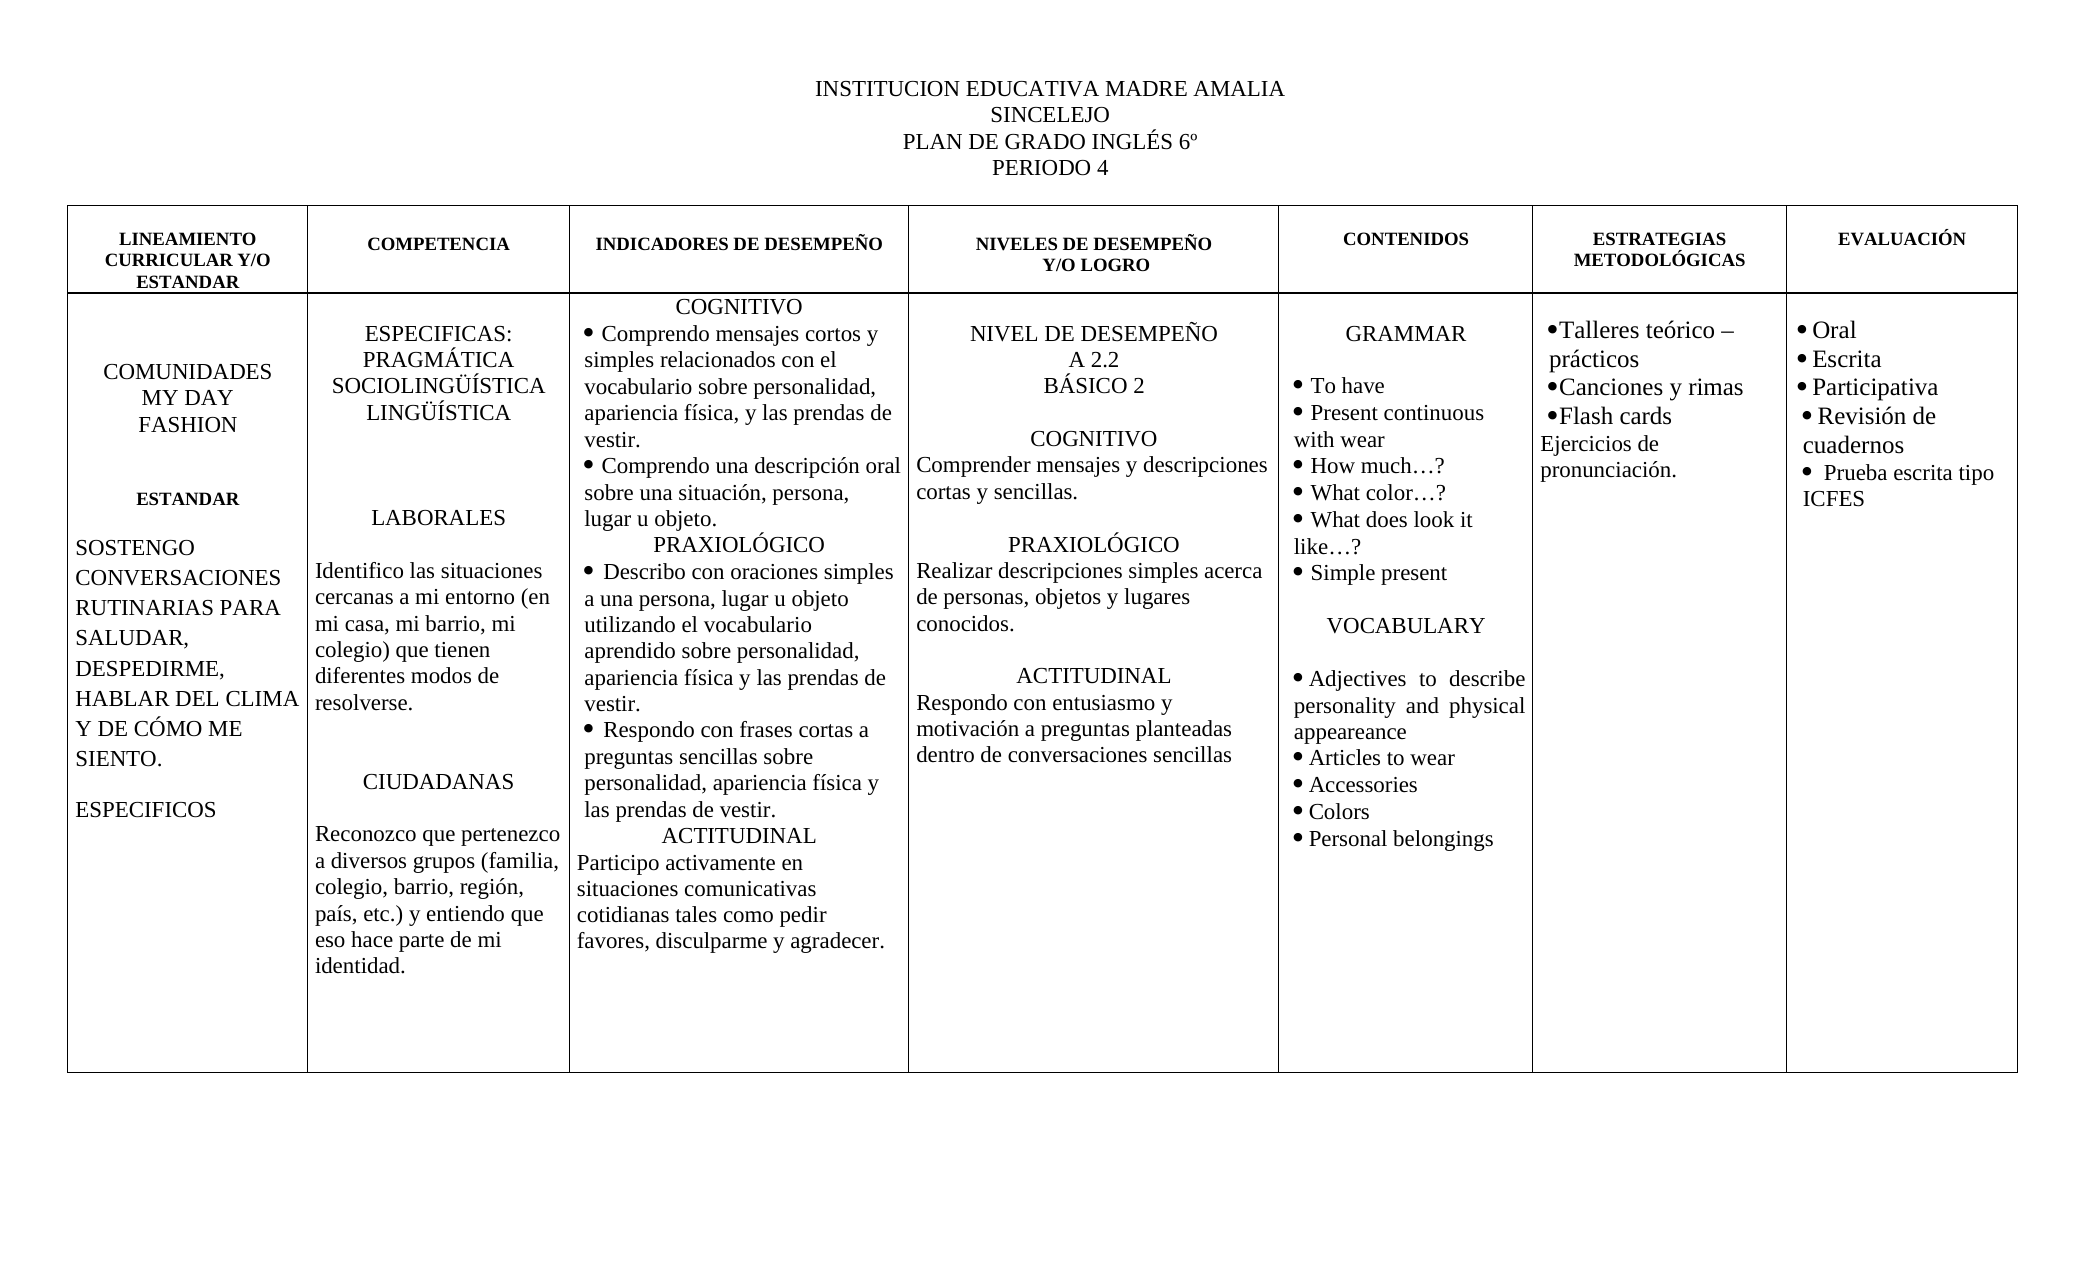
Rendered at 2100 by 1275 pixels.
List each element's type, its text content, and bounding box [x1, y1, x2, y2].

table_cell ESPECIFICAS: PRAGMÁTICA SOCIOLINGÜÍSTICA LINGÜÍSTICA LABORALES Identifico las situaciones cercanas a mi entorno (en mi casa, mi barrio, mi colegio) que tienen diferentes modos de resolverse. CIUDADANAS Reconozco que pertenezco a diversos grupos (familia, colegio, barrio, región, país, etc.) y entiendo que eso hace parte de mi identidad. [308, 294, 569, 1072]
table_cell GRAMMAR To have Present continuous with wear How much…? What color…? What does look it like…? Simple present VOCABULARY Adjectives to describe personality and physical appeareance Articles to wear Accessories Colors Personal belongings [1279, 294, 1532, 1072]
table_header COMPETENCIA [308, 206, 569, 292]
text PERIODO 4 [75, 154, 2025, 180]
table_cell COGNITIVO Comprendo mensajes cortos y simples relacionados con el vocabulario sobre personalidad, apariencia física, y las prendas de vestir. Comprendo una descripción oral sobre una situación, persona, lugar u objeto. PRAXIOLÓGICO Describo con oraciones simples a una persona, lugar u objeto utilizando el vocabulario aprendido sobre personalidad, apariencia física y las prendas de vestir. Respondo con frases cortas a preguntas sencillas sobre personalidad, apariencia física y las prendas de vestir. ACTITUDINAL Participo activamente en situaciones comunicativas cotidianas tales como pedir favores, disculparme y agradecer. [570, 294, 908, 1072]
table_header NIVELES DE DESEMPEÑO Y/O LOGRO [909, 206, 1278, 292]
text SINCELEJO [75, 101, 2025, 128]
table_cell NIVEL DE DESEMPEÑO A 2.2 BÁSICO 2 COGNITIVO Comprender mensajes y descripciones cortas y sencillas. PRAXIOLÓGICO Realizar descripciones simples acerca de personas, objetos y lugares conocidos. ACTITUDINAL Respondo con entusiasmo y motivación a preguntas planteadas dentro de conversaciones sencillas [909, 294, 1278, 1072]
table_header EVALUACIÓN [1787, 206, 2017, 292]
text PLAN DE GRADO INGLÉS 6º [75, 128, 2025, 154]
text INSTITUCION EDUCATIVA MADRE AMALIA [75, 75, 2025, 101]
table_cell Talleres teórico – prácticos Canciones y rimas Flash cards Ejercicios de pronunciación. [1533, 294, 1786, 1072]
table_cell COMUNIDADES MY DAY FASHION ESTANDAR SOSTENGO CONVERSACIONES RUTINARIAS PARA SALUDAR, DESPEDIRME, HABLAR DEL CLIMA Y DE CÓMO ME SIENTO. ESPECIFICOS [68, 294, 307, 1072]
table_header LINEAMIENTO CURRICULAR Y/O ESTANDAR [68, 206, 307, 292]
table_header INDICADORES DE DESEMPEÑO [570, 206, 908, 292]
table_cell Oral Escrita Participativa Revisión de cuadernos Prueba escrita tipo ICFES [1787, 294, 2017, 1072]
table_header CONTENIDOS [1279, 206, 1532, 292]
table_header ESTRATEGIAS METODOLÓGICAS [1533, 206, 1786, 292]
